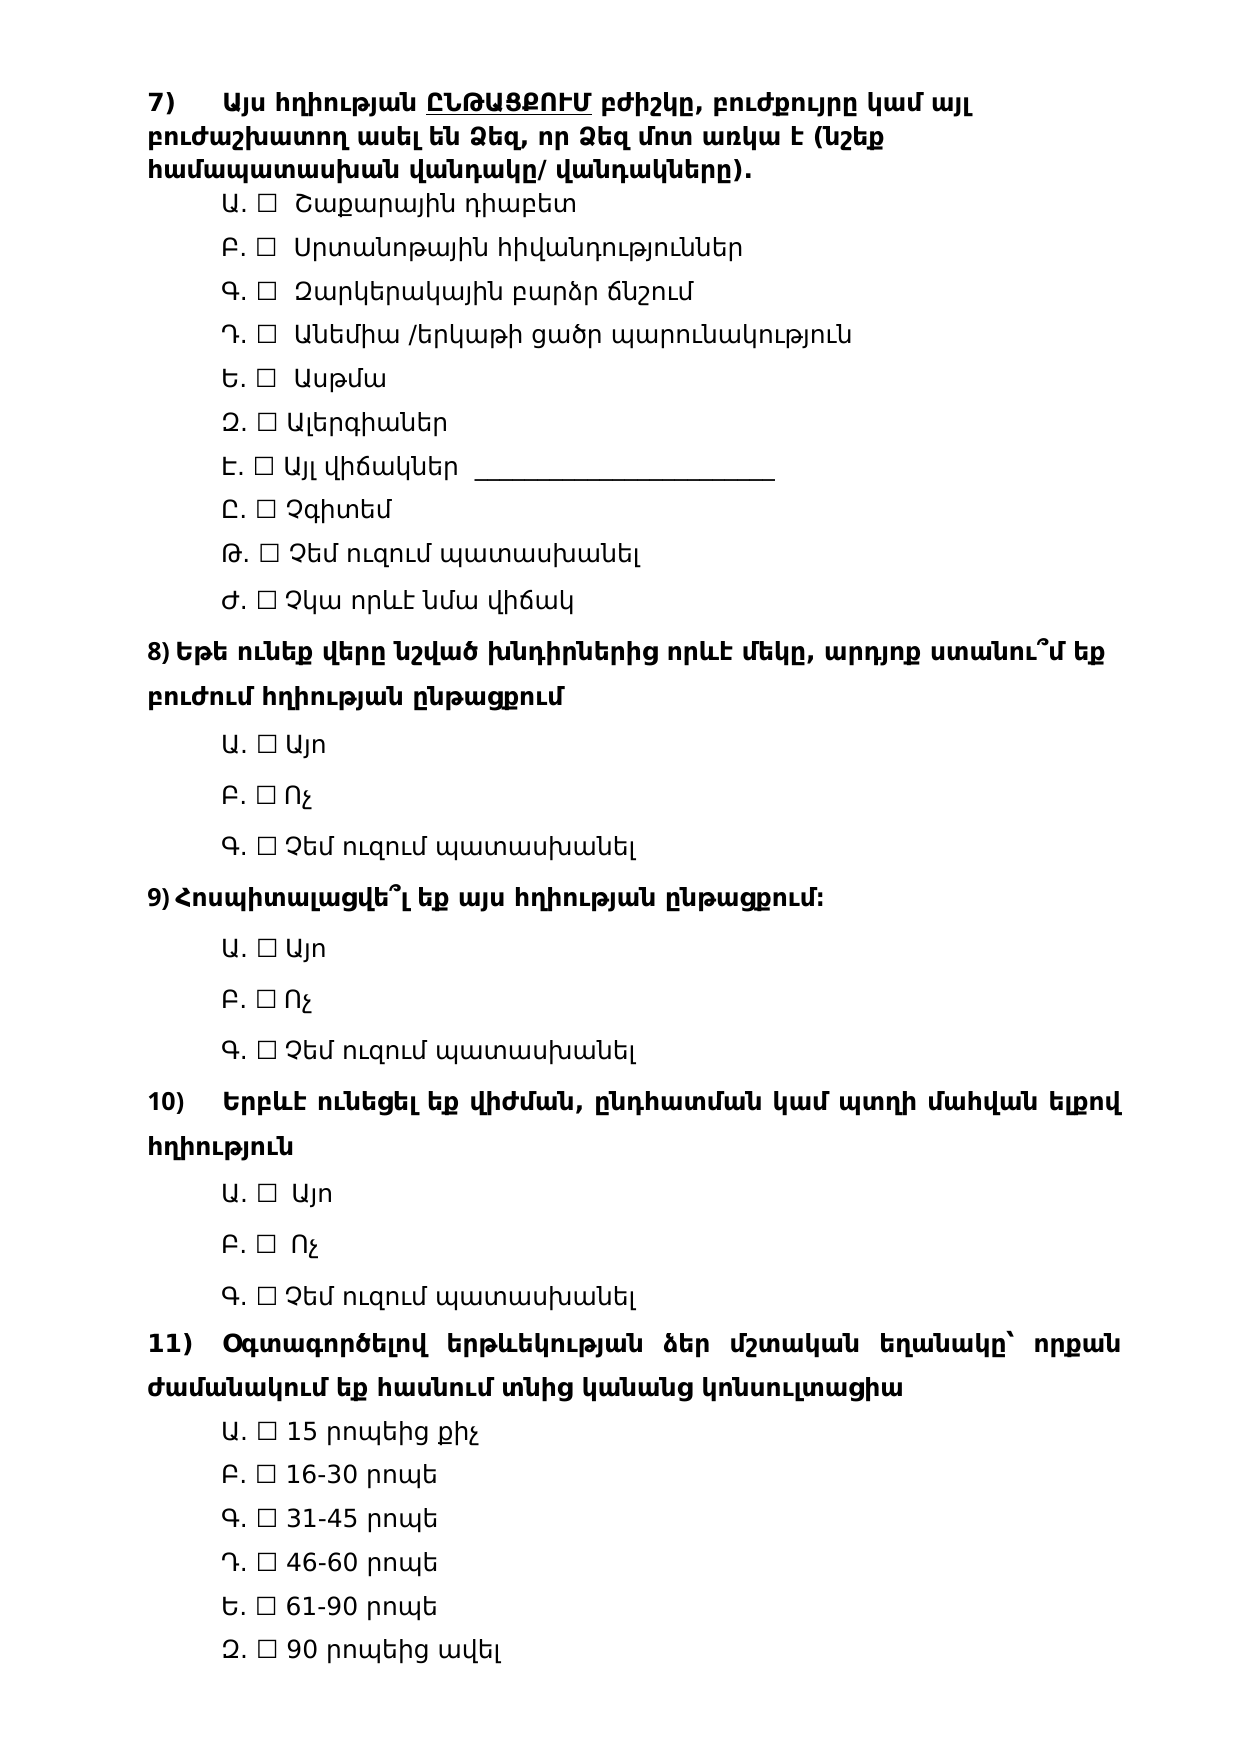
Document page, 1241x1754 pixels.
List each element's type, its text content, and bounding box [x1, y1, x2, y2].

list Դ. ☐ Անեմիա /երկաթի ցածր պարունակություն [221, 320, 1122, 349]
list Ը. ☐ Չգիտեմ [221, 495, 1122, 524]
list Բ. ☐ Ոչ [221, 982, 1122, 1016]
list Է. ☐ Այլ վիճակներ ________________________ [221, 452, 1122, 481]
list Ա. ☐ Այո [221, 726, 1122, 760]
list Եթե ունեք վերը նշված խնդիրներից որևէ մեկը, արդյոք ստանու՞մ եք բուժում հղիության ընթացքում [147, 634, 1122, 712]
list Հոսպիտալացվե՞լ եք այս հղիության ընթացքում։ [147, 879, 1122, 913]
list Ժ. ☐ Չկա որևէ նմա վիճակ [221, 583, 1122, 617]
list Գ. ☐ Չեմ ուզում պատասխանել [221, 1278, 1122, 1312]
list Դ. ☐ 46-60 րոպե [221, 1548, 1122, 1577]
list Բ. ☐ Ոչ [221, 1227, 1122, 1261]
list Երբևէ ունեցել եք վիժման, ընդհատման կամ պտղի մահվան ելքով հղիություն [147, 1084, 1122, 1161]
list Օգտագործելով երթևեկության ձեր մշտական եղանակը՝ որքան ժամանակում եք հասնում տնից կանանց կոնսուլտացիա [147, 1329, 1122, 1402]
list Ա. ☐ Շաքարային դիաբետ [221, 189, 1122, 218]
list Գ. ☐ Չեմ ուզում պատասխանել [221, 1033, 1122, 1067]
list Ե. ☐ 61-90 րոպե [221, 1592, 1122, 1621]
list Բ. ☐ Սրտանոթային հիվանդություններ [221, 233, 1122, 262]
list Գ. ☐ Չեմ ուզում պատասխանել [221, 828, 1122, 862]
list Այս հղիության ԸՆԹԱՑՔՈՒՄ բժիշկը, բուժքույրը կամ այլ բուժաշխատող ասել են Ձեզ, որ Ձեզ մոտ առկա է (նշեք համապատասխան վանդակը/ վանդակները). [147, 88, 1122, 185]
list Գ. ☐ Զարկերակային բարձր ճնշում [221, 277, 1122, 306]
list Զ. ☐ Ալերգիաներ [221, 408, 1122, 437]
list Ա. ☐ 15 րոպեից քիչ [221, 1417, 1122, 1446]
list Զ. ☐ 90 րոպեից ավել [221, 1635, 1122, 1664]
list Ե. ☐ Ասթմա [221, 364, 1122, 393]
list Ա. ☐ Այո [221, 931, 1122, 964]
list Ա. ☐ Այո [221, 1176, 1122, 1210]
list Բ. ☐ Ոչ [221, 777, 1122, 811]
list Բ. ☐ 16-30 րոպե [221, 1460, 1122, 1489]
list Գ. ☐ 31-45 րոպե [221, 1504, 1122, 1533]
list Թ. ☐ Չեմ ուզում պատասխանել [221, 539, 1122, 568]
